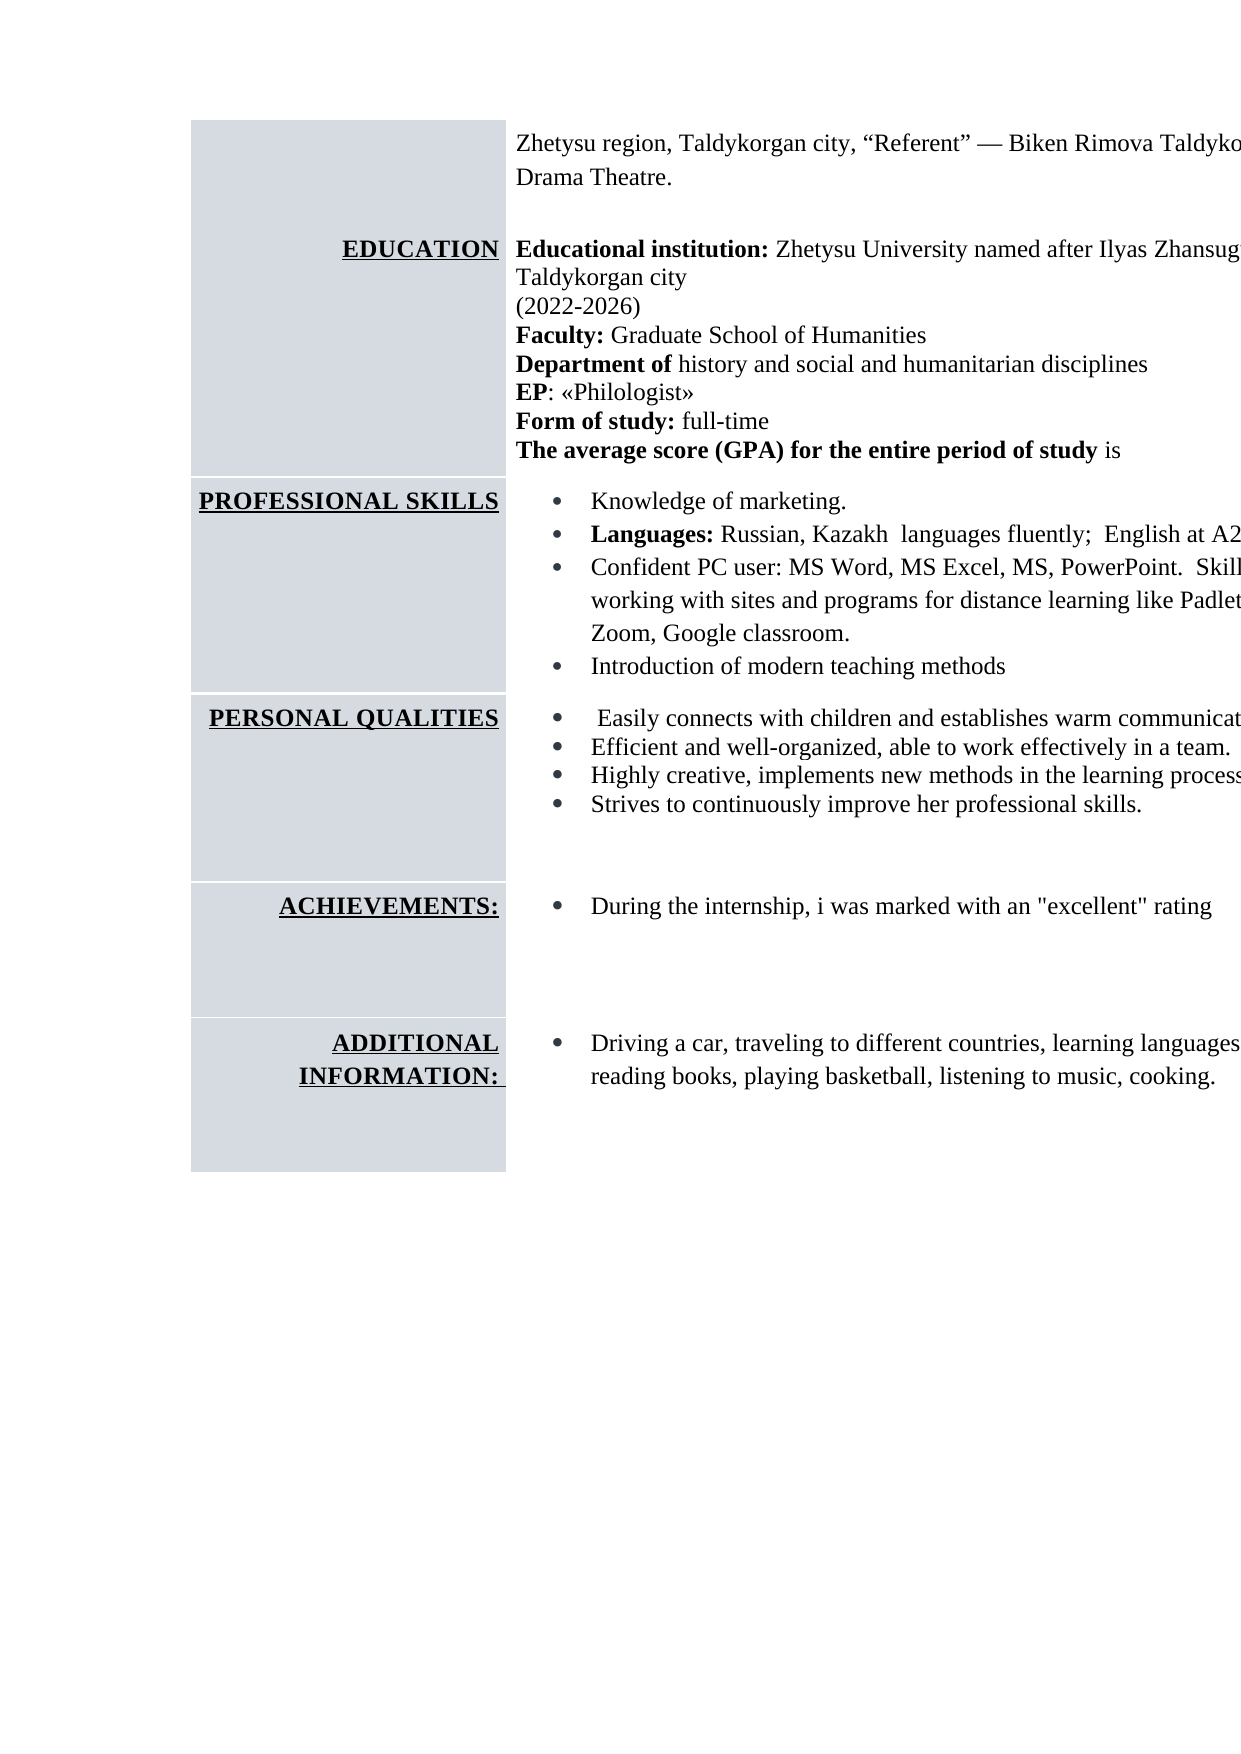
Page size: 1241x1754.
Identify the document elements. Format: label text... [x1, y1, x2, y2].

table_cell Educational institution: Zhetysu University named after Ilyas Zhansugurov, Taldykorgan city (2022-2026) Faculty: Graduate School of Humanities Department of history and social and humanitarian disciplines EP: «Philologist» Form of study: full-time The average score (GPA) for the entire period of study is [508, 225, 1239, 476]
table_cell ACHIEVEMENTS: [191, 883, 506, 1017]
table_cell Easily connects with children and establishes warm communication. Efficient and well-organized, able to work effectively in a team. Highly creative, implements new methods in the learning process. Strives to continuously improve her professional skills. [508, 695, 1239, 881]
table_cell PROFESSIONAL SKILLS [191, 478, 506, 692]
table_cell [191, 120, 506, 223]
table_cell EDUCATION [191, 223, 506, 476]
table_cell Knowledge of marketing. Languages: Russian, Kazakh languages fluently; English at A2 level Confident PC user: MS Word, MS Excel, MS, PowerPoint. Skills in working with sites and programs for distance learning like Padlet, Zoom, Google classroom. Introduction of modern teaching methods [508, 478, 1239, 692]
table_cell Driving a car, traveling to different countries, learning languages, reading books, playing basketball, listening to music, cooking. [508, 1020, 1239, 1172]
table_cell PERSONAL QUALITIES [191, 695, 506, 881]
table_cell ADDITIONAL INFORMATION: [191, 1018, 506, 1172]
table_cell During the internship, i was marked with an "excellent" rating [508, 883, 1239, 1017]
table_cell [508, 120, 1239, 223]
